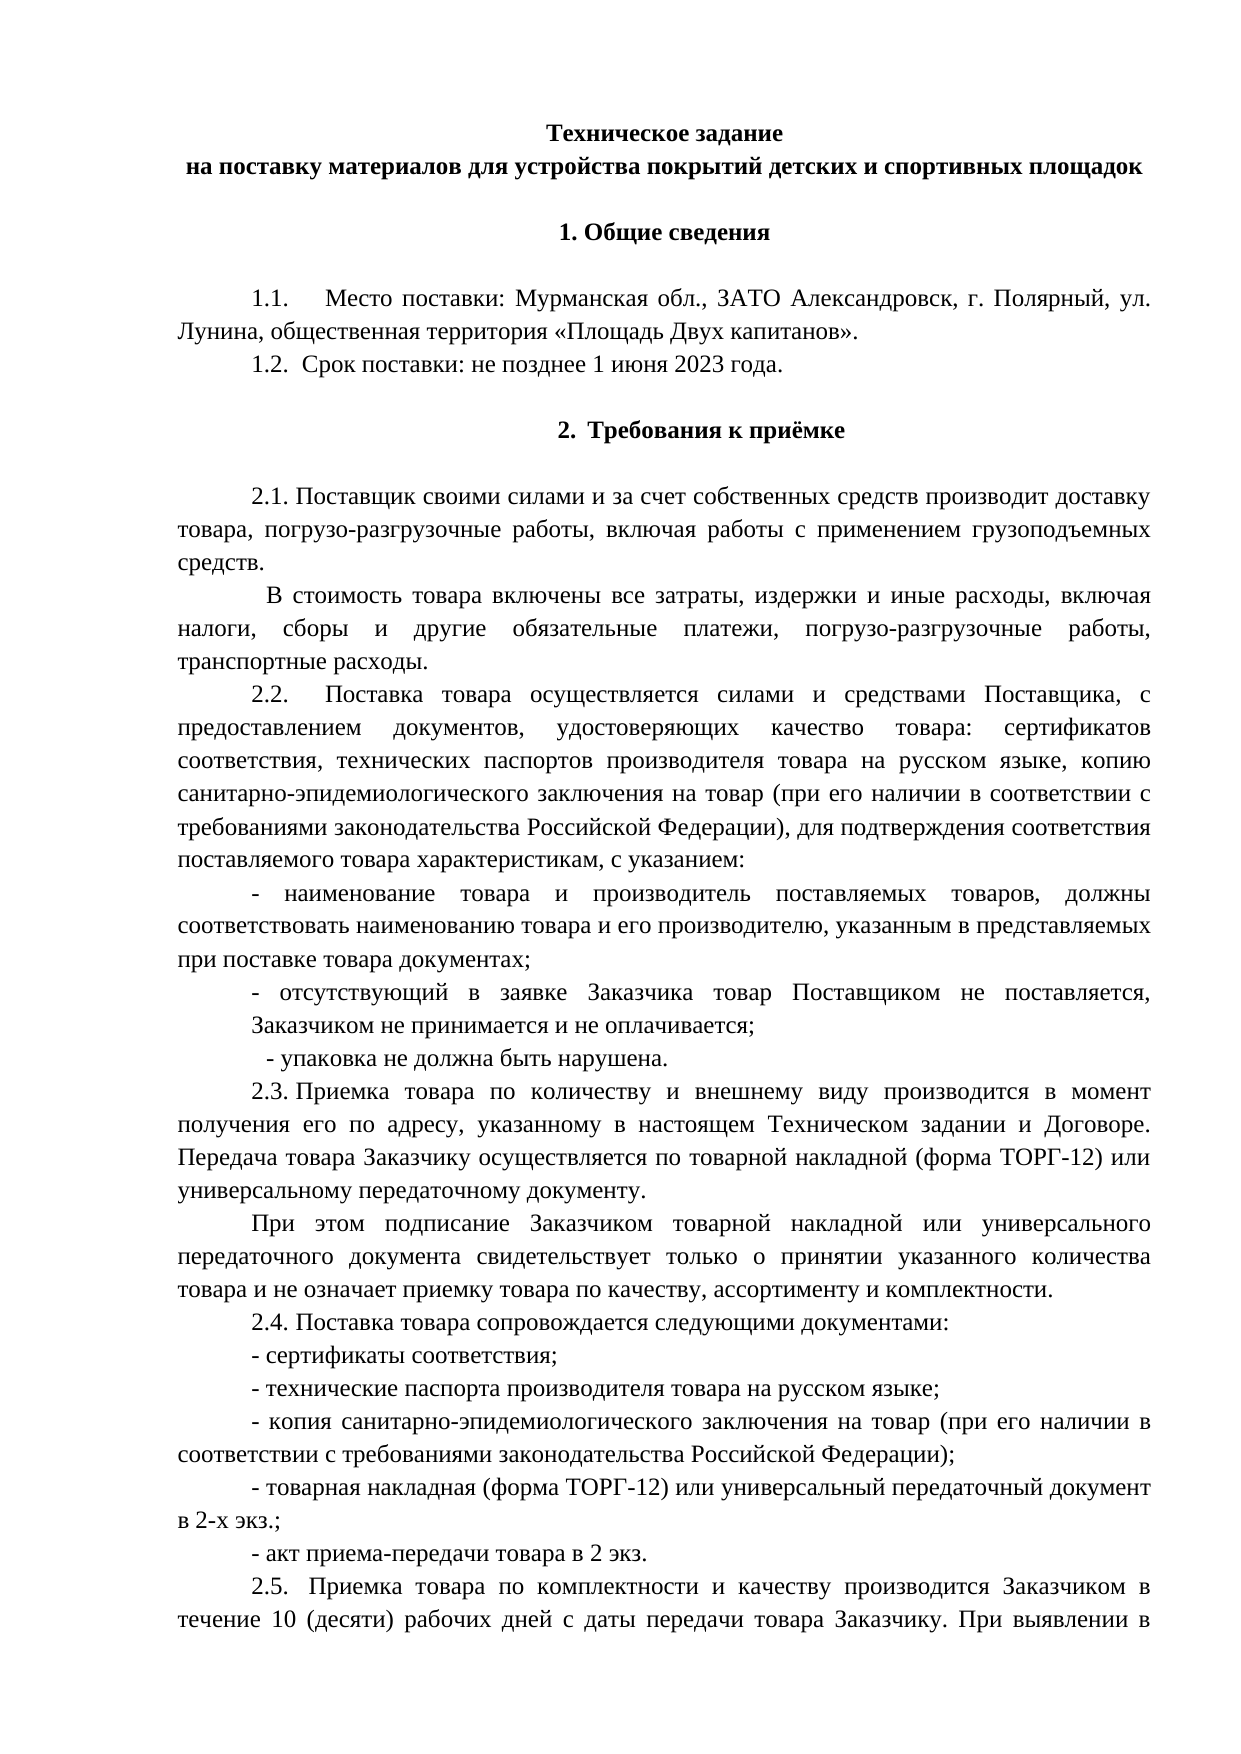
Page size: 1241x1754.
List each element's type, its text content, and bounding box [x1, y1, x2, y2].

list Поставка товара осуществляется силами и средствами Поставщика, с предоставлением документов, удостоверяющих качество товара: сертификатов соответствия, технических паспортов производителя товара на русском языке, копию санитарно-эпидемиологического заключения на товар (при его наличии в соответствии с требованиями законодательства Российской Федерации), для подтверждения соответствия поставляемого товара характеристикам, с указанием: [177, 679, 1152, 873]
text - наименование товара и производитель поставляемых товаров, должны соответствовать наименованию товара и его производителю, указанным в представляемых при поставке товара документах; [177, 878, 1152, 972]
list Поставка товара сопровождается следующими документами: [177, 1307, 1152, 1336]
list - товарная накладная (форма ТОРГ-12) или универсальный передаточный документ в 2-х экз.; [177, 1472, 1152, 1534]
text - отсутствующий в заявке Заказчика товар Поставщиком не поставляется, Заказчиком не принимается и не оплачивается; [251, 977, 1152, 1038]
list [177, 1571, 1152, 1633]
list Требования к приёмке [177, 415, 1152, 444]
text 1. Общие сведения [177, 217, 1152, 246]
text В стоимость товара включены все затраты, издержки и иные расходы, включая налоги, сборы и другие обязательные платежи, погрузо-разгрузочные работы, транспортные расходы. [177, 580, 1152, 675]
list - технические паспорта производителя товара на русском языке; [177, 1373, 1152, 1402]
list Приемка товара по количеству и внешнему виду производится в момент получения его по адресу, указанному в настоящем Техническом задании и Договоре. Передача товара Заказчику осуществляется по товарной накладной (форма ТОРГ-12) или универсальному передаточному документу. [177, 1076, 1152, 1203]
list Срок поставки: не позднее 1 июня 2023 года. [251, 349, 1152, 378]
list Место поставки: Мурманская обл., ЗАТО Александровск, г. Полярный, ул. Лунина, общественная территория «Площадь Двух капитанов». [177, 283, 1152, 345]
list Поставщик своими силами и за счет собственных средств производит доставку товара, погрузо-разгрузочные работы, включая работы с применением грузоподъемных средств. [177, 481, 1152, 576]
text - упаковка не должна быть нарушена. [177, 1043, 1152, 1071]
list - копия санитарно-эпидемиологического заключения на товар (при его наличии в соответствии с требованиями законодательства Российской Федерации); [177, 1406, 1152, 1468]
text Техническое задание [177, 118, 1152, 147]
list - акт приема-передачи товара в 2 экз. [177, 1538, 1152, 1567]
text При этом подписание Заказчиком товарной накладной или универсального передаточного документа свидетельствует только о принятии указанного количества товара и не означает приемку товара по качеству, ассортименту и комплектности. [177, 1208, 1152, 1303]
list - сертификаты соответствия; [177, 1340, 1152, 1369]
text на поставку материалов для устройства покрытий детских и спортивных площадок [177, 151, 1152, 180]
